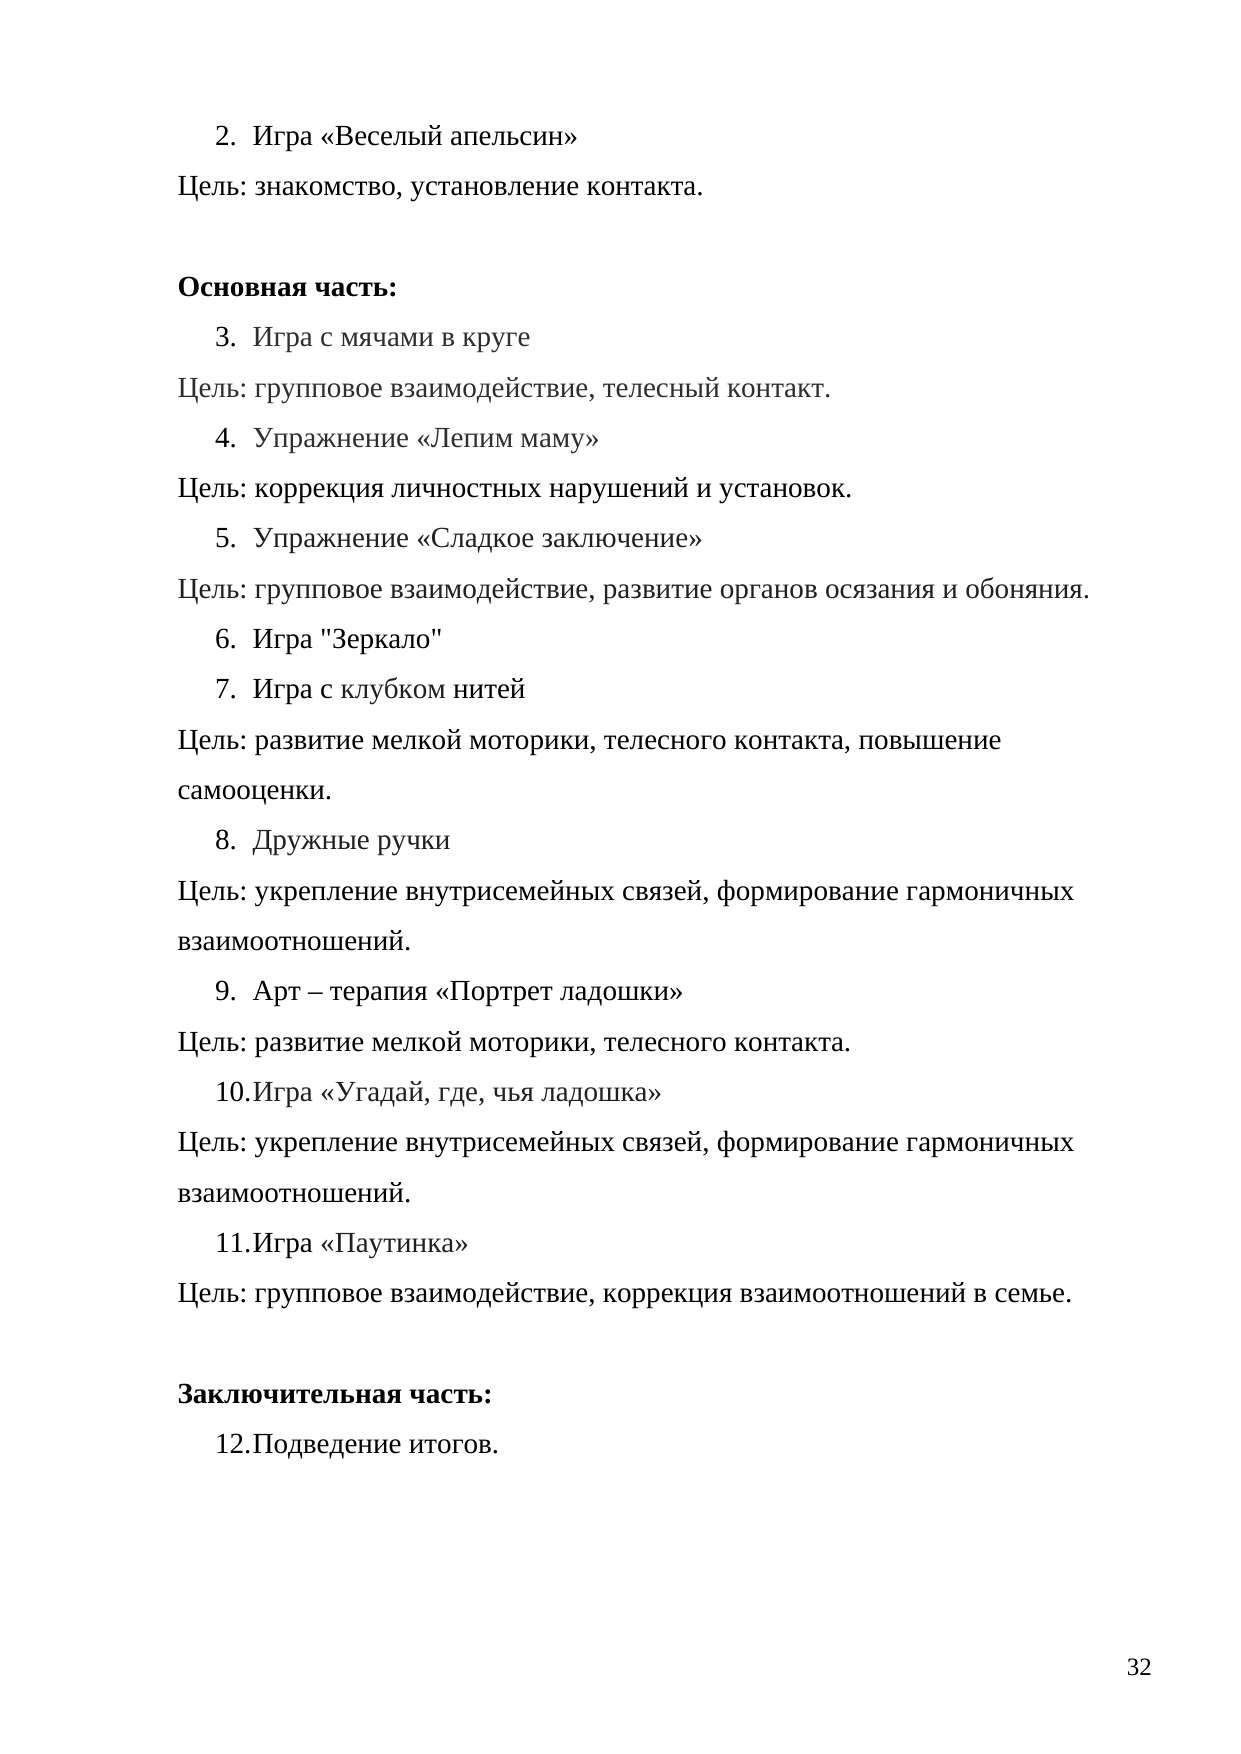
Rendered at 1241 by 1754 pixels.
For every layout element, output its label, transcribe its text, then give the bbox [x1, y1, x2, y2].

list Упражнение «Сладкое заключение» [215, 521, 1152, 554]
list Упражнение «Лепим маму» [215, 420, 1152, 453]
list Игра «Веселый апельсин» [215, 118, 1152, 152]
list Игра «Угадай, где, чья ладошка» [215, 1074, 1152, 1108]
text Цель: коррекция личностных нарушений и установок. [177, 470, 1152, 504]
list Дружные ручки [215, 822, 1152, 856]
list Игра с мячами в круге [215, 319, 1152, 353]
list Арт – терапия «Портрет ладошки» [215, 973, 1152, 1007]
text Цель: развитие мелкой моторики, телесного контакта, повышение самооценки. [177, 722, 1152, 806]
list Подведение итогов. [215, 1426, 1152, 1460]
list Игра "Зеркало" [215, 621, 1152, 655]
text Цель: групповое взаимодействие, коррекция взаимоотношений в семье. [177, 1275, 1152, 1309]
text Цель: укрепление внутрисемейных связей, формирование гармоничных взаимоотношений. [177, 1124, 1152, 1208]
text Цель: групповое взаимодействие, развитие органов осязания и обоняния. [177, 571, 1152, 604]
text Цель: укрепление внутрисемейных связей, формирование гармоничных взаимоотношений. [177, 873, 1152, 957]
text Заключительная часть: [177, 1376, 1152, 1409]
text Цель: групповое взаимодействие, телесный контакт. [177, 370, 1152, 403]
text Основная часть: [177, 269, 1152, 303]
list Игра с клубком нитей [215, 672, 1152, 705]
list Игра «Паутинка» [215, 1225, 1152, 1258]
text Цель: знакомство, установление контакта. [177, 168, 1152, 202]
text Цель: развитие мелкой моторики, телесного контакта. [177, 1024, 1152, 1057]
